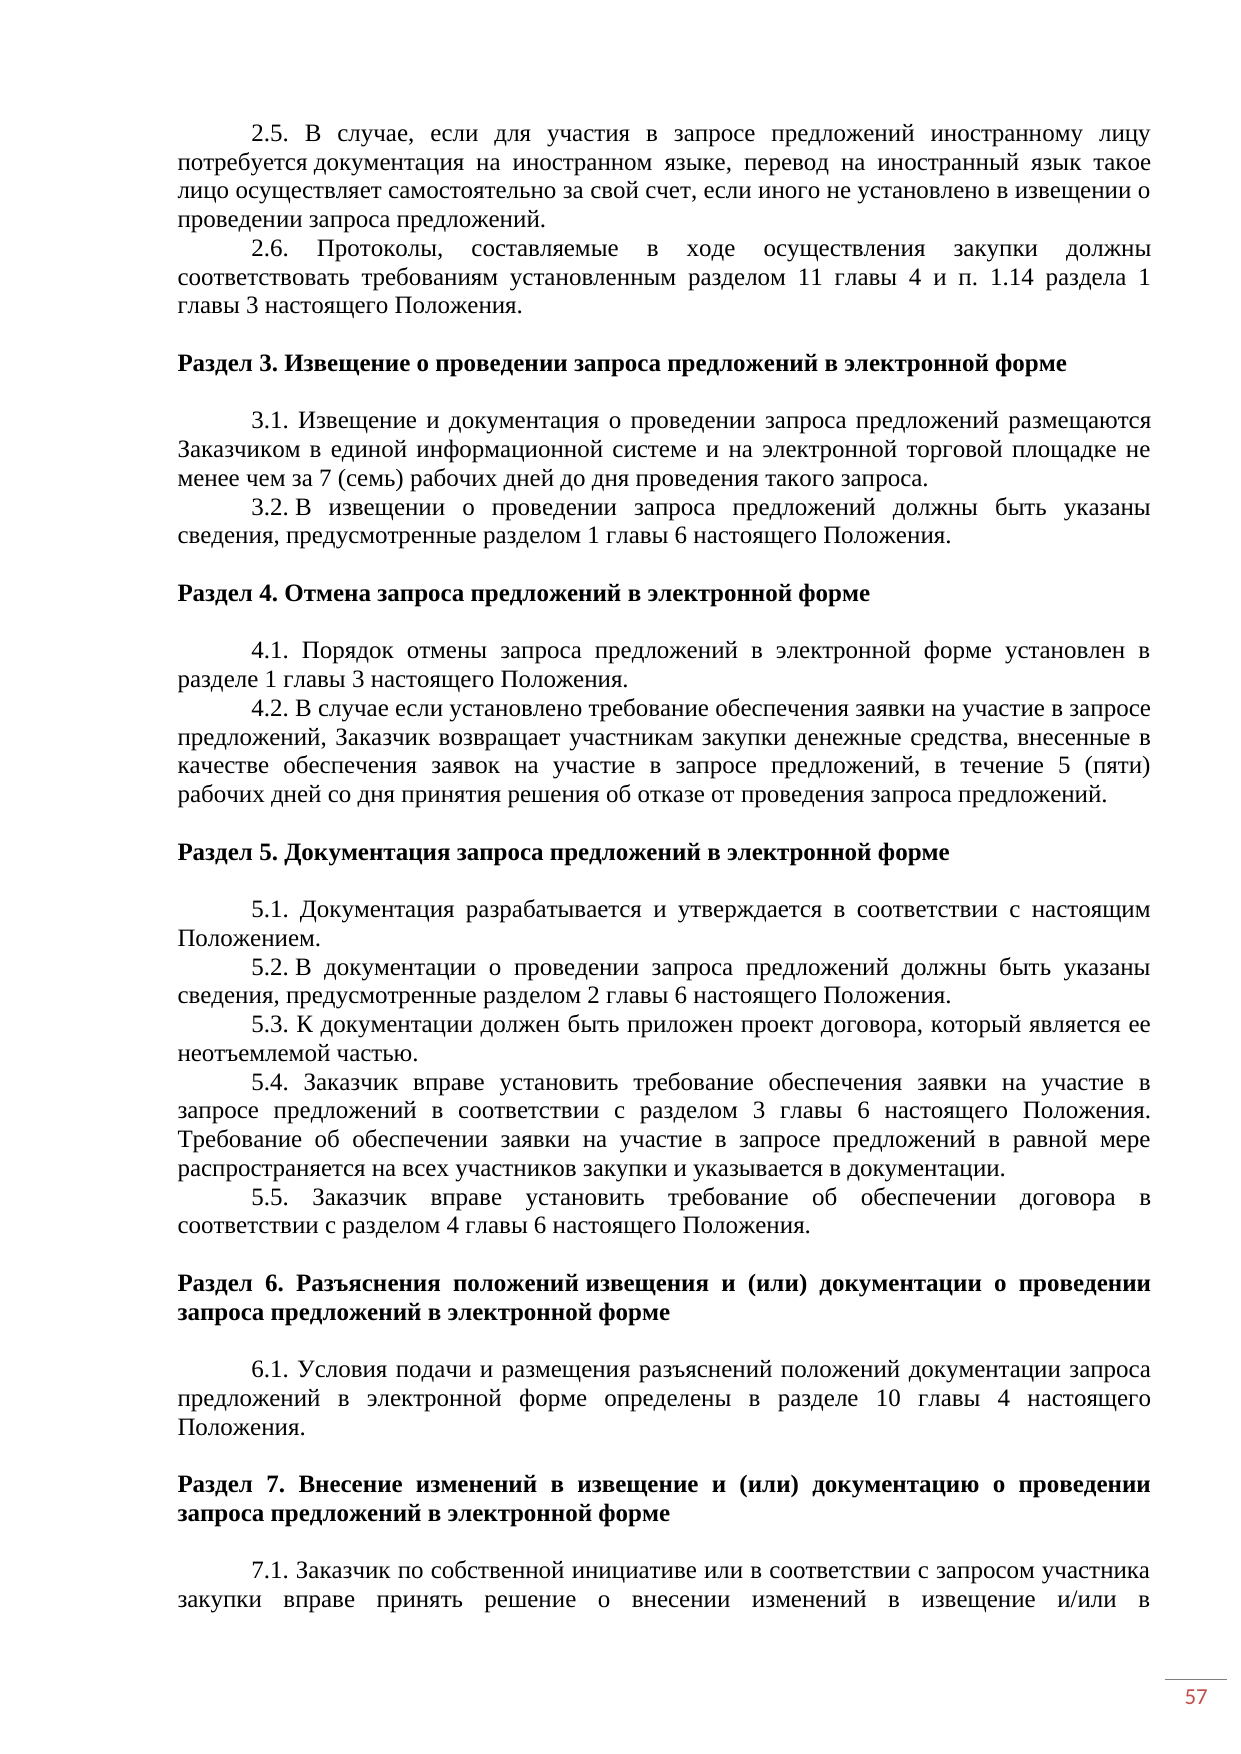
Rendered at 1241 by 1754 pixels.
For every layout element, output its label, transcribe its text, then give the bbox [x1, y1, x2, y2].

subtitle Раздел 5. Документация запроса предложений в электронной форме [177, 837, 1152, 866]
text 4.2. В случае если установлено требование обеспечения заявки на участие в запросе предложений, Заказчик возвращает участникам закупки денежные средства, внесенные в качестве обеспечения заявок на участие в запросе предложений, в течение 5 (пяти) рабочих дней со дня принятия решения об отказе от проведения запроса предложений. [177, 693, 1152, 808]
text 2.5. В случае, если для участия в запросе предложений иностранному лицу потребуется документация на иностранном языке, перевод на иностранный язык такое лицо осуществляет самостоятельно за свой счет, если иного не установлено в извещении о проведении запроса предложений. [177, 118, 1152, 233]
subtitle Раздел 4. Отмена запроса предложений в электронной форме [177, 578, 1152, 607]
text 4.1. Порядок отмены запроса предложений в электронной форме установлен в разделе 1 главы 3 настоящего Положения. [177, 636, 1152, 693]
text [177, 1556, 1152, 1613]
subtitle Раздел 7. Внесение изменений в извещение и (или) документацию о проведении запроса предложений в электронной форме [177, 1469, 1152, 1527]
text 5.3. К документации должен быть приложен проект договора, который является ее неотъемлемой частью. [177, 1009, 1152, 1067]
text 6.1. Условия подачи и размещения разъяснений положений документации запроса предложений в электронной форме определены в разделе 10 главы 4 настоящего Положения. [177, 1354, 1152, 1441]
text 3.2. В извещении о проведении запроса предложений должны быть указаны сведения, предусмотренные разделом 1 главы 6 настоящего Положения. [177, 492, 1152, 549]
subtitle Раздел 6. Разъяснения положений извещения и (или) документации о проведении запроса предложений в электронной форме [177, 1268, 1152, 1326]
text 2.6. Протоколы, составляемые в ходе осуществления закупки должны соответствовать требованиям установленным разделом 11 главы 4 и п. 1.14 раздела 1 главы 3 настоящего Положения. [177, 233, 1152, 319]
text 5.1. Документация разрабатывается и утверждается в соответствии с настоящим Положением. [177, 894, 1152, 952]
text 5.2. В документации о проведении запроса предложений должны быть указаны сведения, предусмотренные разделом 2 главы 6 настоящего Положения. [177, 952, 1152, 1009]
text 3.1. Извещение и документация о проведении запроса предложений размещаются Заказчиком в единой информационной системе и на электронной торговой площадке не менее чем за 7 (семь) рабочих дней до дня проведения такого запроса. [177, 406, 1152, 492]
subtitle Раздел 3. Извещение о проведении запроса предложений в электронной форме [177, 348, 1152, 377]
text 5.4. Заказчик вправе установить требование обеспечения заявки на участие в запросе предложений в соответствии с разделом 3 главы 6 настоящего Положения. Требование об обеспечении заявки на участие в запросе предложений в равной мере распространяется на всех участников закупки и указывается в документации. [177, 1067, 1152, 1182]
text 5.5. Заказчик вправе установить требование об обеспечении договора в соответствии с разделом 4 главы 6 настоящего Положения. [177, 1182, 1152, 1239]
